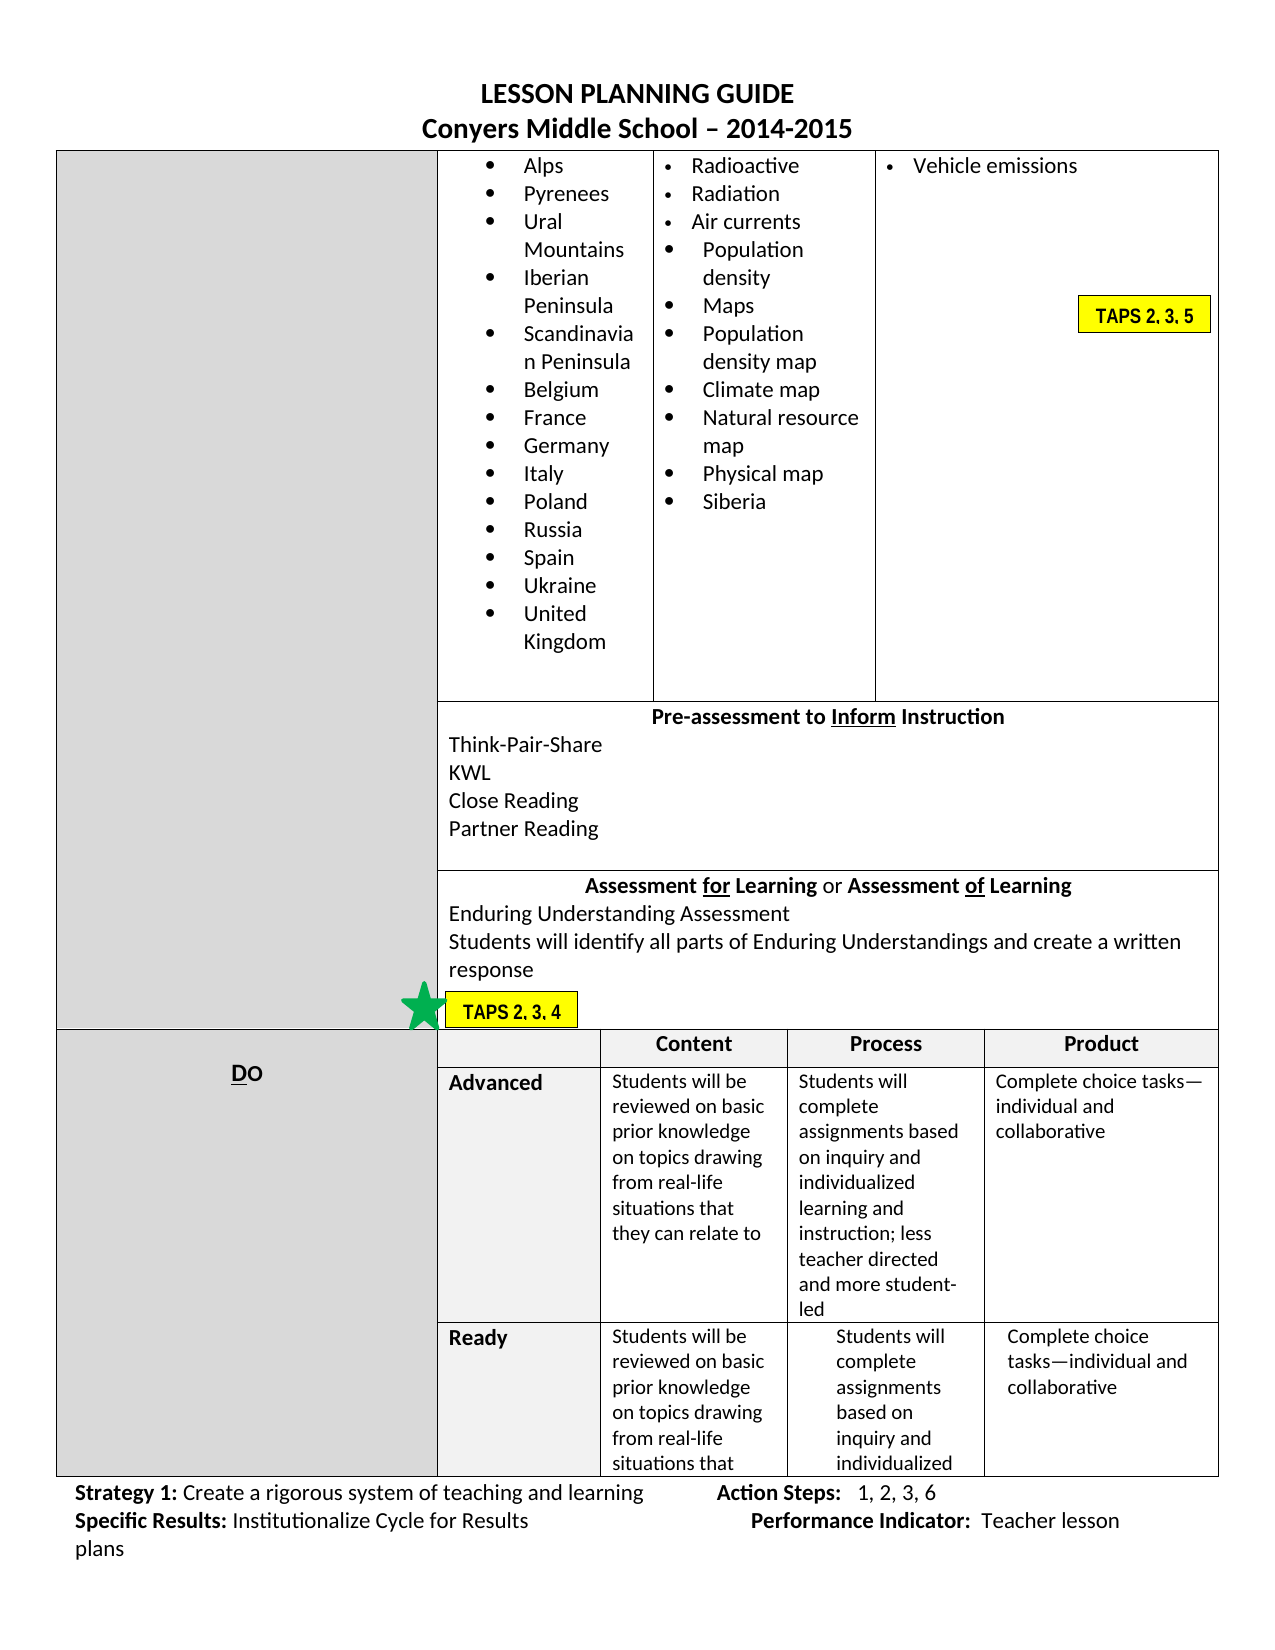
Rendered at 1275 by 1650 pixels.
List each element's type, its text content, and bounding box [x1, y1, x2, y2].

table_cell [654, 151, 875, 701]
table_cell Assessment for Learning or Assessment of Learning Enduring Understanding Assessment Students will identify all parts of Enduring Understandings and create a written response [438, 871, 1218, 1028]
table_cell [876, 151, 1218, 701]
table_cell Advanced [438, 1068, 600, 1322]
table_cell Ready [438, 1323, 600, 1476]
table_cell Students will be reviewed on basic prior knowledge on topics drawing from real-life situations that they can relate to [601, 1068, 787, 1322]
table_cell Process [788, 1030, 984, 1067]
table_cell Product [985, 1030, 1218, 1067]
table_cell DO [57, 1030, 437, 1476]
table_cell Complete choice tasks—individual and collaborative [985, 1068, 1218, 1322]
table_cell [788, 1323, 984, 1476]
table_cell Content [601, 1030, 787, 1067]
table_cell Pre-assessment to Inform Instruction Think-Pair-Share KWL Close Reading Partner Reading [438, 702, 1218, 870]
table_cell Students will complete assignments based on inquiry and individualized learning and instruction; less teacher directed and more student-led [788, 1068, 984, 1322]
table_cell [438, 151, 653, 701]
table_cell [985, 1323, 1218, 1476]
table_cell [601, 1323, 787, 1476]
table_cell [438, 1030, 600, 1067]
